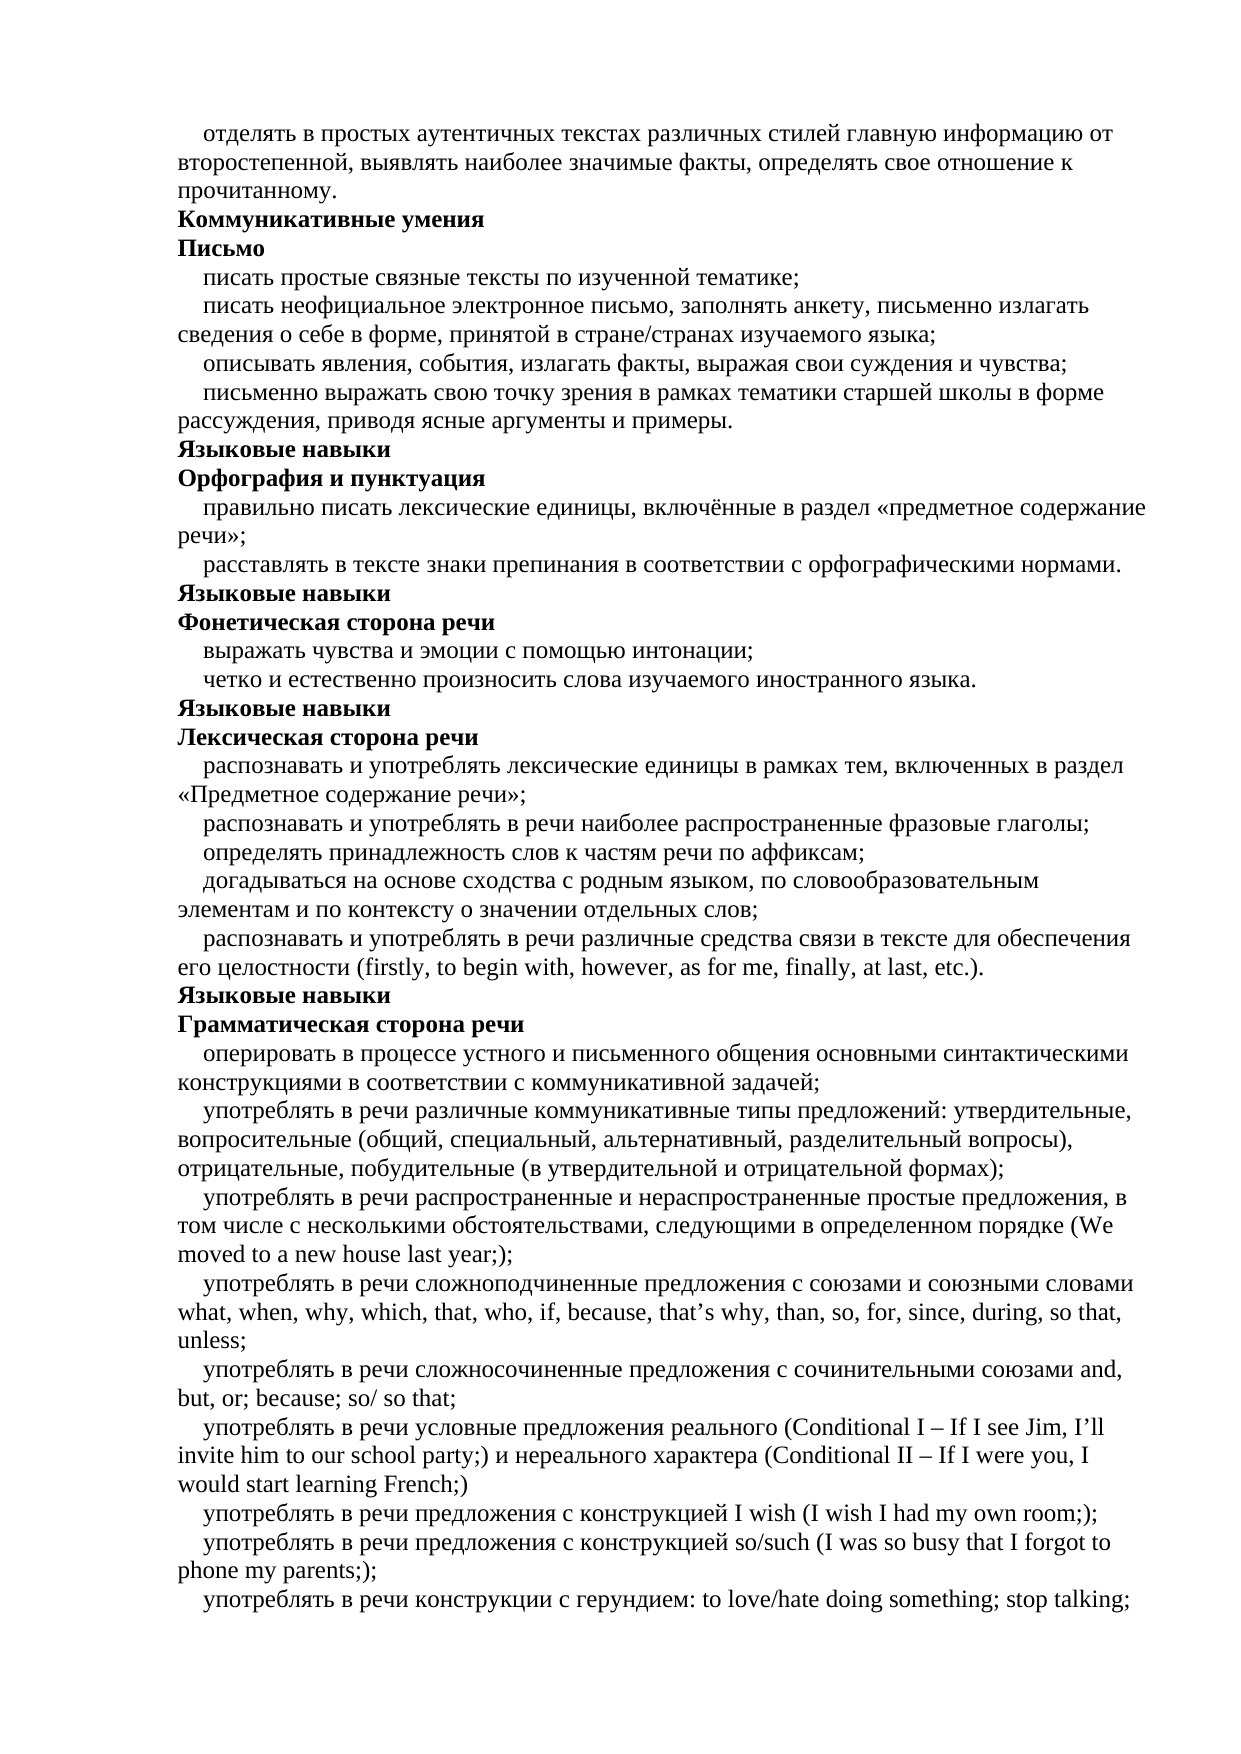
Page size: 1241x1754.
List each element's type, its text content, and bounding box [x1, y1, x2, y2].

text употреблять в речи конструкции с герундием: to love/hate doing something; stop talking; [177, 1584, 1152, 1613]
text распознавать и употреблять лексические единицы в рамках тем, включенных в раздел «Предметное содержание речи»; [177, 751, 1152, 808]
text Грамматическая сторона речи [177, 1009, 1152, 1038]
text Языковые навыки [177, 578, 1152, 607]
text Фонетическая сторона речи [177, 607, 1152, 636]
text Коммуникативные умения [177, 204, 1152, 233]
text употреблять в речи предложения с конструкцией so/such (I was so busy that I forgot to phone my parents;); [177, 1527, 1152, 1584]
text отделять в простых аутентичных текстах различных стилей главную информацию от второстепенной, выявлять наиболее значимые факты, определять свое отношение к прочитанному. [177, 118, 1152, 204]
text определять принадлежность слов к частям речи по аффиксам; [177, 837, 1152, 866]
text употреблять в речи различные коммуникативные типы предложений: утвердительные, вопросительные (общий, специальный, альтернативный, разделительный вопросы), отрицательные, побудительные (в утвердительной и отрицательной формах); [177, 1096, 1152, 1182]
text Языковые навыки [177, 981, 1152, 1009]
text Языковые навыки [177, 434, 1152, 463]
text употреблять в речи предложения с конструкцией I wish (I wish I had my own room;); [177, 1498, 1152, 1527]
text писать неофициальное электронное письмо, заполнять анкету, письменно излагать сведения о себе в форме, принятой в стране/странах изучаемого языка; [177, 291, 1152, 348]
text описывать явления, события, излагать факты, выражая свои суждения и чувства; [177, 348, 1152, 377]
text распознавать и употреблять в речи различные средства связи в тексте для обеспечения его целостности (firstly, to begin with, however, as for me, finally, at last, etc.). [177, 923, 1152, 981]
text употреблять в речи распространенные и нераспространенные простые предложения, в том числе с несколькими обстоятельствами, следующими в определенном порядке (We moved to a new house last year;); [177, 1182, 1152, 1268]
text письменно выражать свою точку зрения в рамках тематики старшей школы в форме рассуждения, приводя ясные аргументы и примеры. [177, 377, 1152, 434]
text Лексическая сторона речи [177, 722, 1152, 751]
text писать простые связные тексты по изученной тематике; [177, 262, 1152, 291]
text употреблять в речи сложносочиненные предложения с сочинительными союзами and, but, or; because; so/ so that; [177, 1354, 1152, 1412]
text выражать чувства и эмоции с помощью интонации; [177, 636, 1152, 664]
text Языковые навыки [177, 693, 1152, 722]
text Письмо [177, 233, 1152, 262]
text употреблять в речи условные предложения реального (Conditional I – If I see Jim, I’ll invite him to our school party;) и нереального характера (Conditional II – If I were you, I would start learning French;) [177, 1412, 1152, 1498]
text правильно писать лексические единицы, включённые в раздел «предметное содержание речи»; [177, 492, 1152, 549]
text распознавать и употреблять в речи наиболее распространенные фразовые глаголы; [177, 808, 1152, 837]
text догадываться на основе сходства с родным языком, по словообразовательным элементам и по контексту о значении отдельных слов; [177, 866, 1152, 923]
text употреблять в речи сложноподчиненные предложения с союзами и союзными словами what, when, why, which, that, who, if, because, that’s why, than, so, for, since, during, so that, unless; [177, 1268, 1152, 1354]
text расставлять в тексте знаки препинания в соответствии с орфографическими нормами. [177, 549, 1152, 578]
text Орфография и пунктуация [177, 463, 1152, 492]
text оперировать в процессе устного и письменного общения основными синтактическими конструкциями в соответствии с коммуникативной задачей; [177, 1038, 1152, 1096]
text четко и естественно произносить слова изучаемого иностранного языка. [177, 664, 1152, 693]
